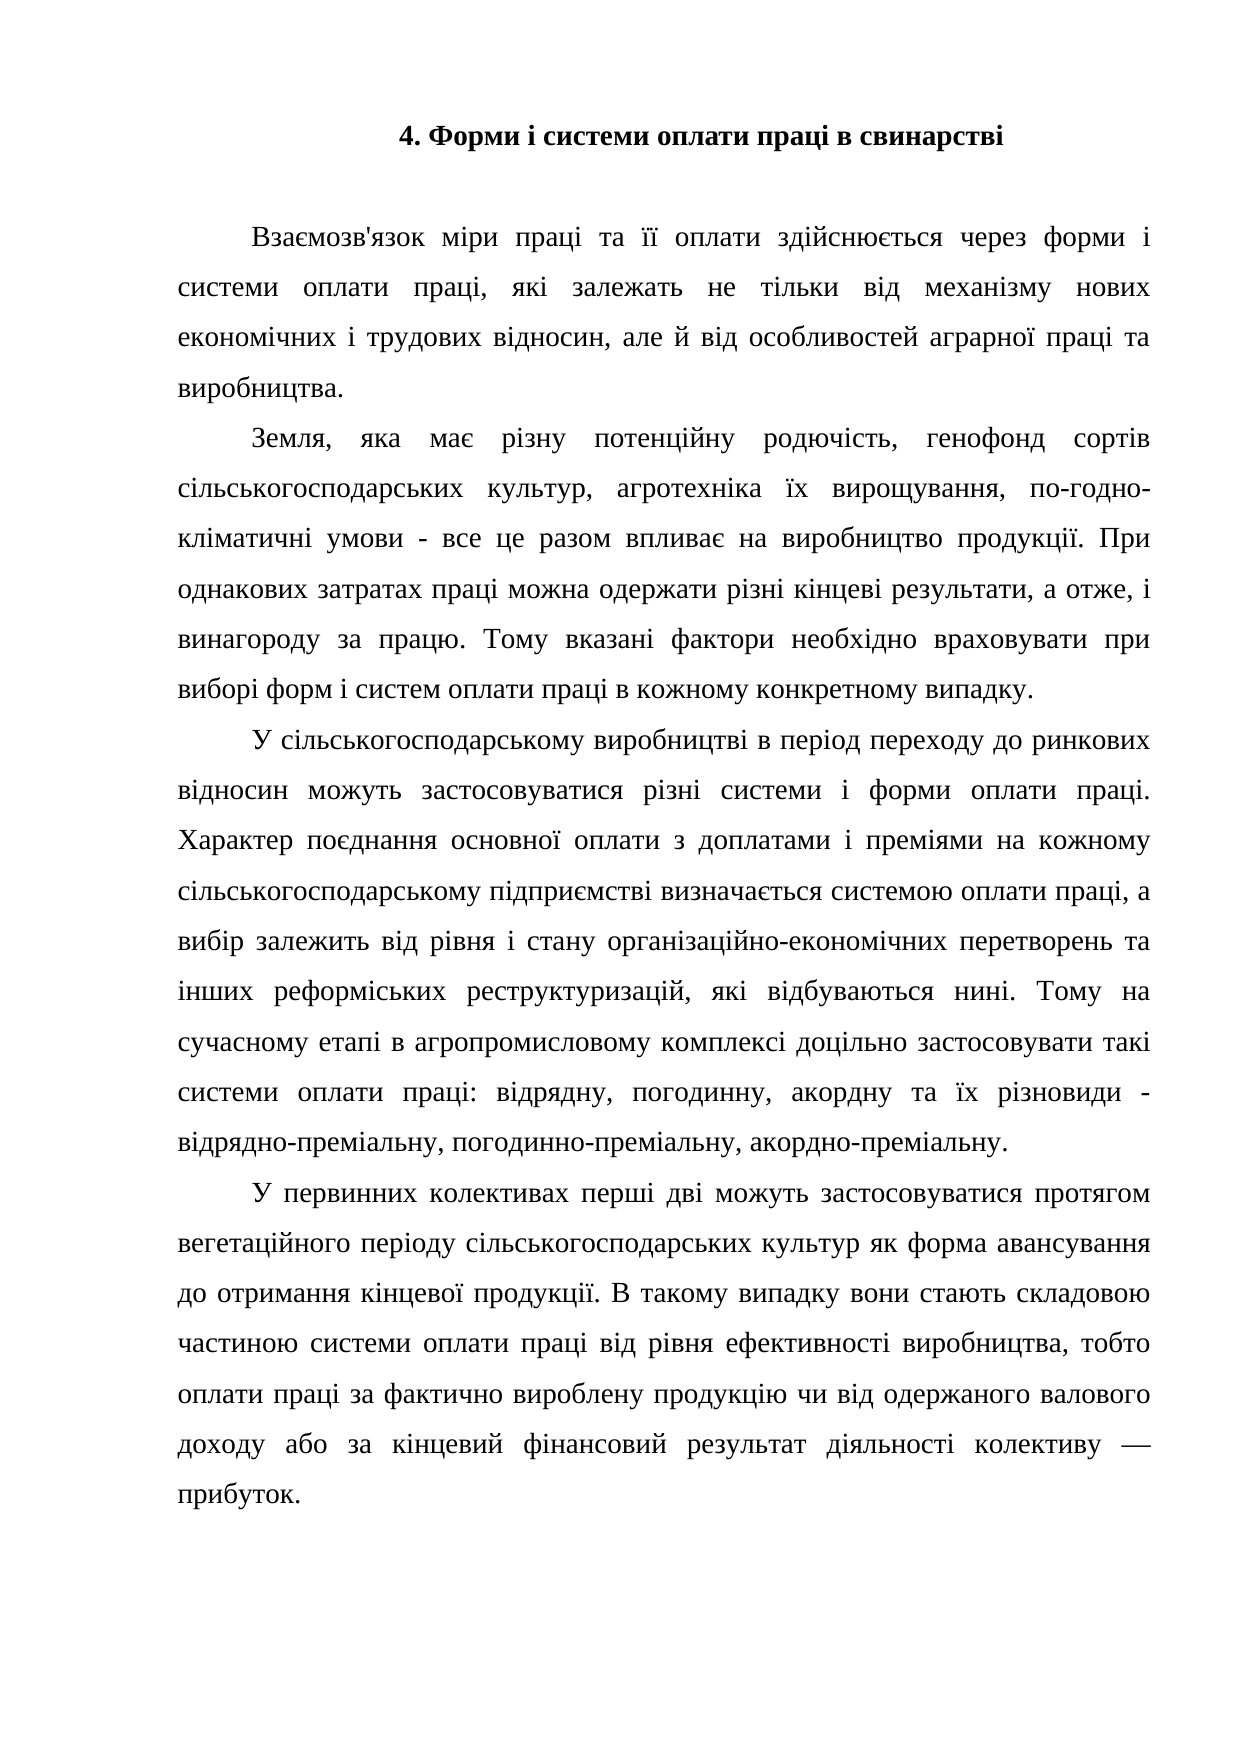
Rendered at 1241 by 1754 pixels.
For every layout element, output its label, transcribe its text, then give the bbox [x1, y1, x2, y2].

text Взаємозв'язок міри праці та її оплати здійснюється через форми і системи оплати праці, які залежать не тільки від механізму нових економічних і трудових відносин, але й від особливостей аграрної праці та виробництва. [177, 219, 1152, 403]
text У сільськогосподарському виробництві в період переходу до ринкових відносин можуть застосовуватися різні системи і форми оплати праці. Характер поєднання основної оплати з доплатами і преміями на кожному сільськогосподарському підприємстві визначається системою оплати праці, а вибір залежить від рівня і стану організаційно-економічних перетворень та інших реформіських реструктуризацій, які відбуваються нині. Тому на сучасному етапі в агропромисловому комплексі доцільно застосовувати такі системи оплати праці: відрядну, погодинну, акордну та їх різновиди - відрядно-преміальну, погодинно-преміальну, акордно-преміальну. [177, 722, 1152, 1158]
text У первинних колективах перші дві можуть застосовуватися протягом вегетаційного періоду сільськогосподарських культур як форма авансування до отримання кінцевої продукції. В такому випадку вони стають складовою частиною системи оплати праці від рівня ефективності виробництва, тобто оплати праці за фактично вироблену продукцію чи від одержаного валового доходу або за кінцевий фінансовий результат діяльності колективу — прибуток. [177, 1175, 1152, 1510]
text Земля, яка має різну потенційну родючість, генофонд сортів сільськогосподарських культур, агротехніка їх вирощування, по-годно-кліматичні умови - все це разом впливає на виробництво продукції. При однакових затратах праці можна одержати різні кінцеві результати, а отже, і винагороду за працю. Тому вказані фактори необхідно враховувати при виборі форм і систем оплати праці в кожному конкретному випадку. [177, 420, 1152, 705]
subtitle 4. Форми і системи оплати праці в свинарстві [177, 118, 1152, 152]
